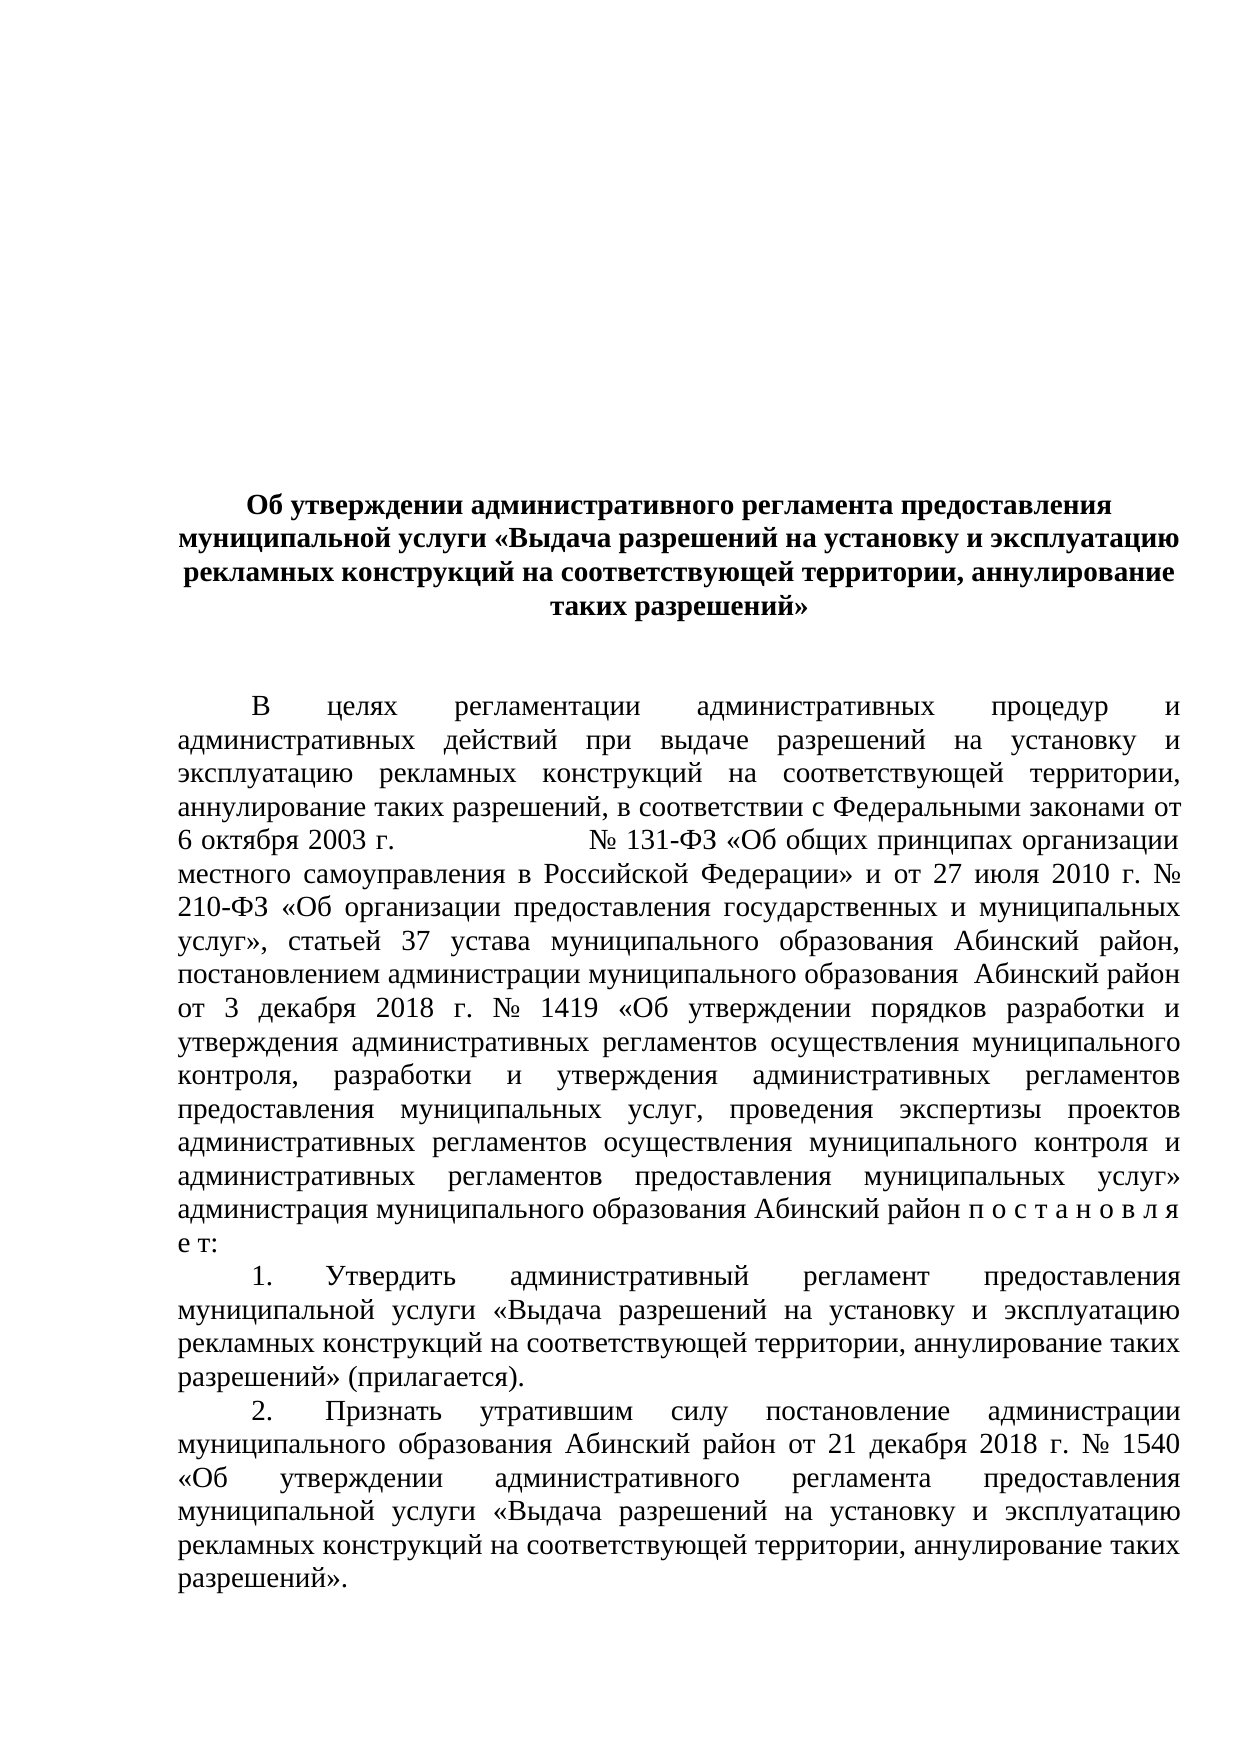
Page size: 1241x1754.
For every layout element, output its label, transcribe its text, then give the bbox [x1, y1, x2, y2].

text Об утверждении административного регламента предоставления муниципальной услуги «Выдача разрешений на установку и эксплуатацию рекламных конструкций на соответствующей территории, аннулирование таких разрешений» [177, 487, 1181, 621]
list Признать утратившим силу постановление администрации муниципального образования Абинский район от 21 декабря 2018 г. № 1540 «Об утверждении административного регламента предоставления муниципальной услуги «Выдача разрешений на установку и эксплуатацию рекламных конструкций на соответствующей территории, аннулирование таких разрешений». [177, 1393, 1181, 1594]
text В целях регламентации административных процедур и административных действий при выдаче разрешений на установку и эксплуатацию рекламных конструкций на соответствующей территории, аннулирование таких разрешений, в соответствии с Федеральными законами от 6 октября 2003 г. № 131-ФЗ «Об общих принципах организации местного самоуправления в Российской Федерации» и от 27 июля 2010 г. № 210-ФЗ «Об организации предоставления государственных и муниципальных услуг», статьей 37 устава муниципального образования Абинский район, постановлением администрации муниципального образования Абинский район от 3 декабря 2018 г. № 1419 «Об утверждении порядков разработки и утверждения административных регламентов осуществления муниципального контроля, разработки и утверждения административных регламентов предоставления муниципальных услуг, проведения экспертизы проектов административных регламентов осуществления муниципального контроля и административных регламентов предоставления муниципальных услуг» администрация муниципального образования Абинский район п о с т а н о в л я е т: [177, 688, 1181, 1258]
list Утвердить административный регламент предоставления муниципальной услуги «Выдача разрешений на установку и эксплуатацию рекламных конструкций на соответствующей территории, аннулирование таких разрешений» (прилагается). [177, 1258, 1181, 1393]
